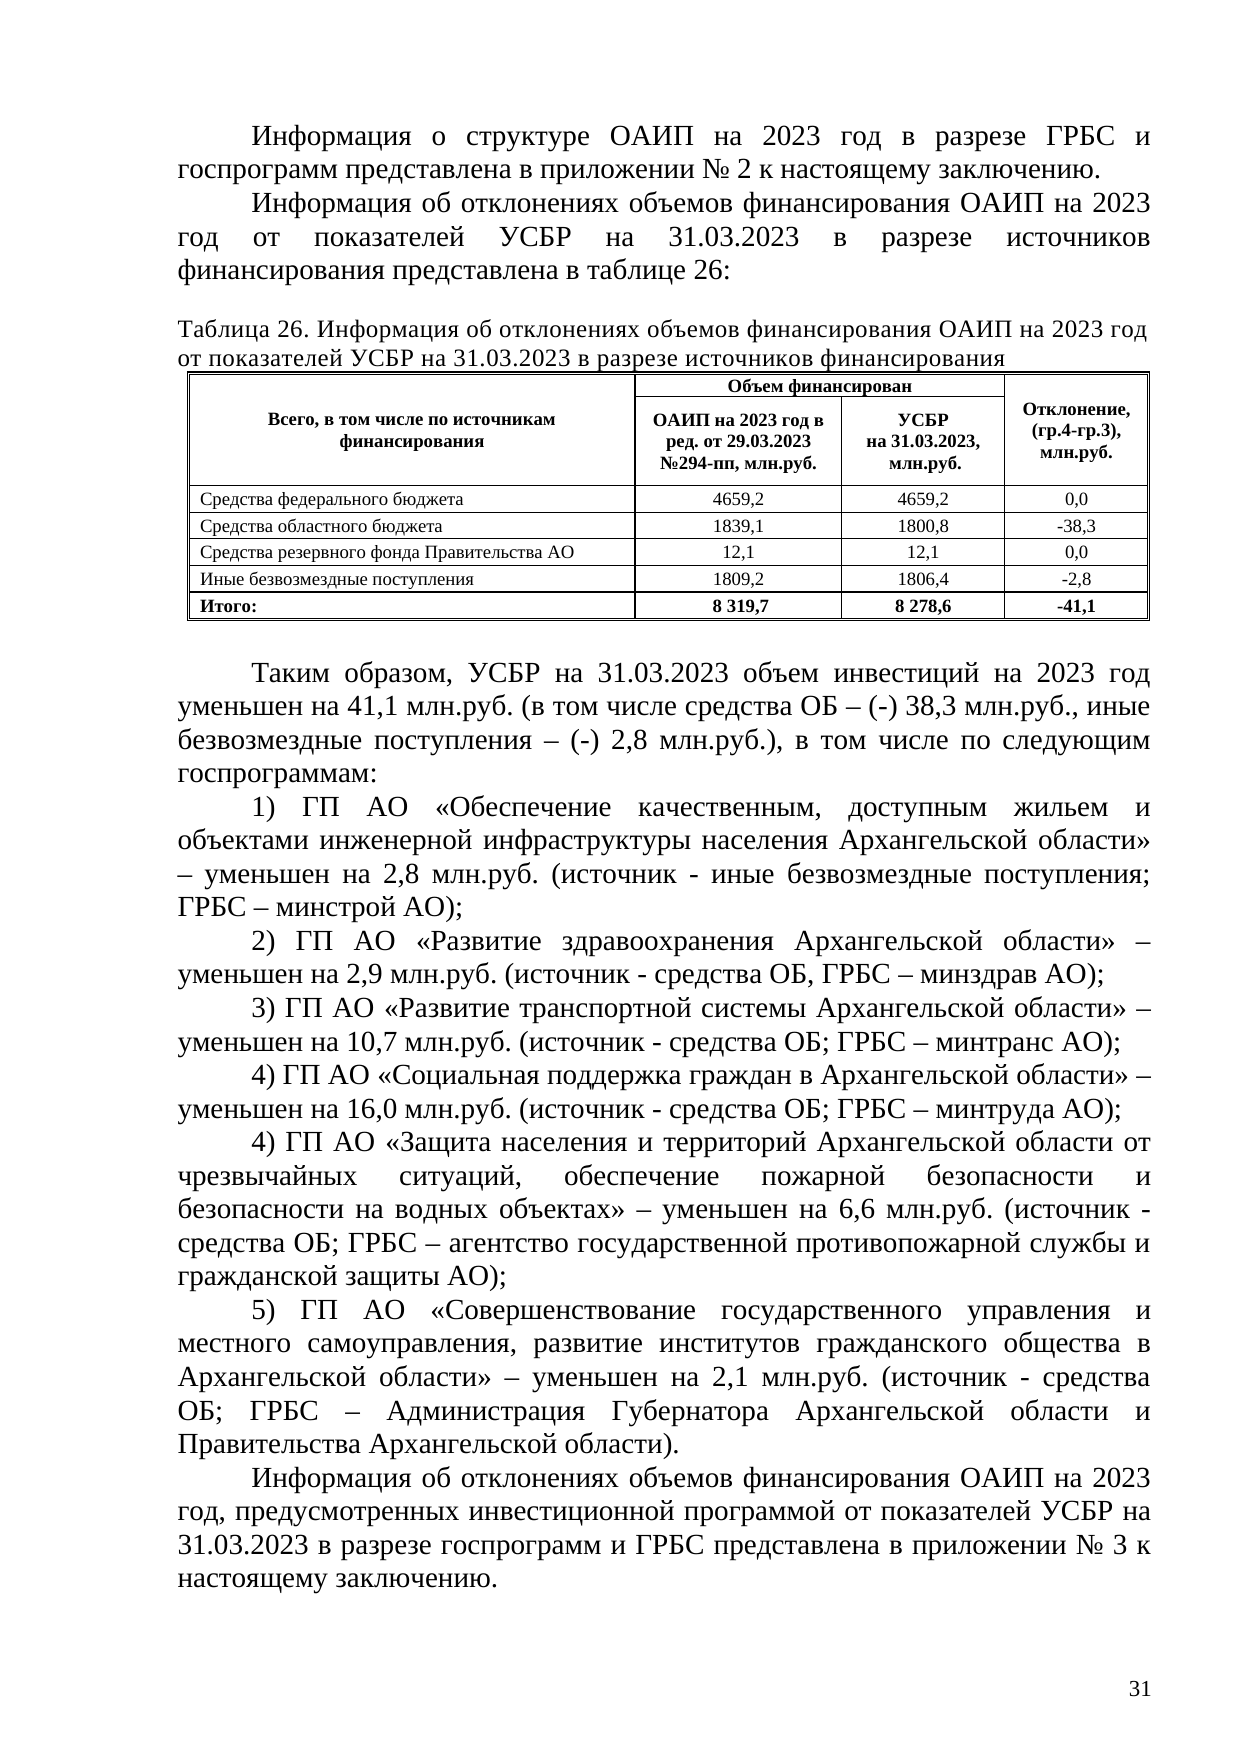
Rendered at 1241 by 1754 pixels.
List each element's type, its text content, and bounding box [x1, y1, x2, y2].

table_cell 8 319,7 [636, 593, 841, 618]
table_cell -38,3 [1005, 513, 1147, 538]
table_cell 0,0 [1005, 539, 1147, 565]
text 3) ГП АО «Развитие транспортной системы Архангельской области» – уменьшен на 10,7 млн.руб. (источник - средства ОБ; ГРБС – минтранс АО); [177, 990, 1152, 1057]
table_cell 1809,2 [636, 566, 841, 591]
table_cell 1839,1 [636, 513, 841, 538]
text Таким образом, УСБР на 31.03.2023 объем инвестиций на 2023 год уменьшен на 41,1 млн.руб. (в том числе средства ОБ – (-) 38,3 млн.руб., иные безвозмездные поступления – (-) 2,8 млн.руб.), в том числе по следующим госпрограммам: [177, 655, 1152, 789]
table_cell -41,1 [1005, 593, 1147, 618]
text Таблица 26. Информация об отклонениях объемов финансирования ОАИП на 2023 год от показателей УСБР на 31.03.2023 в разрезе источников финансирования [177, 314, 1152, 371]
table_cell Итого: [190, 593, 634, 618]
text 5) ГП АО «Совершенствование государственного управления и местного самоуправления, развитие институтов гражданского общества в Архангельской области» – уменьшен на 2,1 млн.руб. (источник - средства ОБ; ГРБС – Администрация Губернатора Архангельской области и Правительства Архангельской области). [177, 1292, 1152, 1460]
table_cell 0,0 [1005, 486, 1147, 512]
text 4) ГП АО «Защита населения и территорий Архангельской области от чрезвычайных ситуаций, обеспечение пожарной безопасности и безопасности на водных объектах» – уменьшен на 6,6 млн.руб. (источник - средства ОБ; ГРБС – агентство государственной противопожарной службы и гражданской защиты АО); [177, 1124, 1152, 1292]
table_cell Иные безвозмездные поступления [190, 566, 634, 591]
table_cell 4659,2 [636, 486, 841, 512]
table_cell 4659,2 [842, 486, 1004, 512]
table_header Отклонение, (гр.4-гр.3), млн.руб. [1005, 375, 1147, 485]
text Информация о структуре ОАИП на 2023 год в разрезе ГРБС и госпрограмм представлена в приложении № 2 к настоящему заключению. [177, 118, 1152, 185]
table_cell -2,8 [1005, 566, 1147, 591]
text Информация об отклонениях объемов финансирования ОАИП на 2023 год от показателей УСБР на 31.03.2023 в разрезе источников финансирования представлена в таблице 26: [177, 185, 1152, 286]
table_cell 1806,4 [842, 566, 1004, 591]
table_header Всего, в том числе по источникам финансирования [190, 375, 634, 485]
text 4) ГП АО «Социальная поддержка граждан в Архангельской области» – уменьшен на 16,0 млн.руб. (источник - средства ОБ; ГРБС – минтруда АО); [177, 1057, 1152, 1124]
text 2) ГП АО «Развитие здравоохранения Архангельской области» – уменьшен на 2,9 млн.руб. (источник - средства ОБ, ГРБС – минздрав АО); [177, 923, 1152, 990]
table_cell 12,1 [842, 539, 1004, 565]
table_cell Средства резервного фонда Правительства АО [190, 539, 634, 565]
table_cell Средства федерального бюджета [190, 486, 634, 512]
table_header Объем финансирован [636, 375, 1004, 396]
text 1) ГП АО «Обеспечение качественным, доступным жильем и объектами инженерной инфраструктуры населения Архангельской области» – уменьшен на 2,8 млн.руб. (источник - иные безвозмездные поступления; ГРБС – минстрой АО); [177, 789, 1152, 923]
table_cell 8 278,6 [842, 593, 1004, 618]
text Информация об отклонениях объемов финансирования ОАИП на 2023 год, предусмотренных инвестиционной программой от показателей УСБР на 31.03.2023 в разрезе госпрограмм и ГРБС представлена в приложении № 3 к настоящему заключению. [177, 1460, 1152, 1594]
table_cell 1800,8 [842, 513, 1004, 538]
table_cell Средства областного бюджета [190, 513, 634, 538]
table_cell УСБР на 31.03.2023, млн.руб. [842, 397, 1004, 485]
table_cell ОАИП на 2023 год в ред. от 29.03.2023 №294-пп, млн.руб. [636, 397, 841, 485]
table_cell 12,1 [636, 539, 841, 565]
